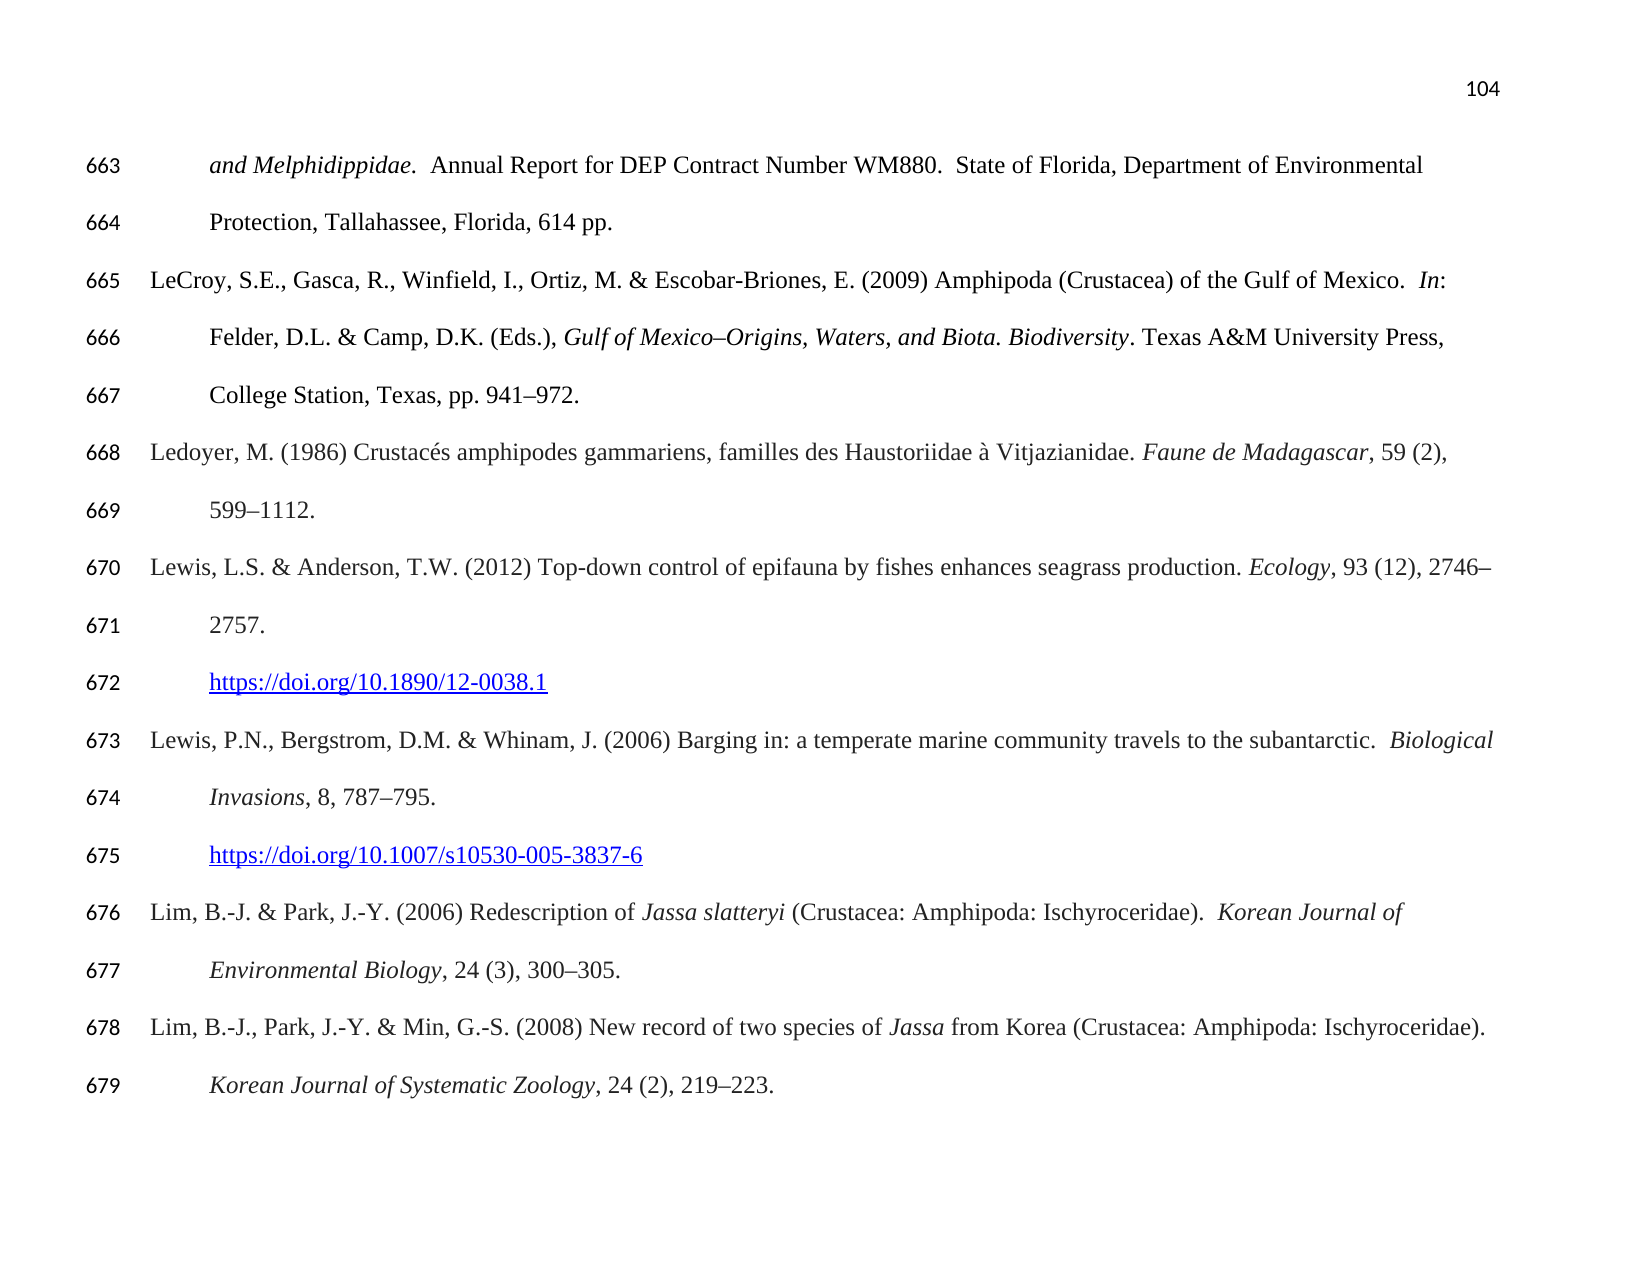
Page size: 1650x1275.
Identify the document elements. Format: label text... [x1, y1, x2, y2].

text Lewis, P.N., Bergstrom, D.M. & Whinam, J. (2006) Barging in: a temperate marine community travels to the subantarctic. Biological Invasions, 8, 787–795. [150, 725, 1500, 811]
text Ledoyer, M. (1986) Crustacés amphipodes gammariens, familles des Haustoriidae à Vitjazianidae. Faune de Madagascar, 59 (2), 599–1112. [150, 437, 1500, 524]
text LeCroy, S.E., Gasca, R., Winfield, I., Ortiz, M. & Escobar-Briones, E. (2009) Amphipoda (Crustacea) of the Gulf of Mexico. In: Felder, D.L. & Camp, D.K. (Eds.), Gulf of Mexico–Origins, Waters, and Biota. Biodiversity. Texas A&M University Press, College Station, Texas, pp. 941–972. [150, 265, 1500, 409]
text Lewis, L.S. & Anderson, T.W. (2012) Top‐down control of epifauna by fishes enhances seagrass production. Ecology, 93 (12), 2746–2757. [150, 552, 1500, 639]
text Lim, B.-J., Park, J.-Y. & Min, G.-S. (2008) New record of two species of Jassa from Korea (Crustacea: Amphipoda: Ischyroceridae). Korean Journal of Systematic Zoology, 24 (2), 219–223. [150, 1012, 1500, 1099]
text Lim, B.-J. & Park, J.-Y. (2006) Redescription of Jassa slatteryi (Crustacea: Amphipoda: Ischyroceridae). Korean Journal of Environmental Biology, 24 (3), 300–305. [150, 897, 1500, 984]
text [150, 150, 1500, 236]
text https://doi.org/10.1890/12-0038.1 [150, 667, 1500, 696]
text https://doi.org/10.1007/s10530-005-3837-6 [150, 840, 1500, 869]
